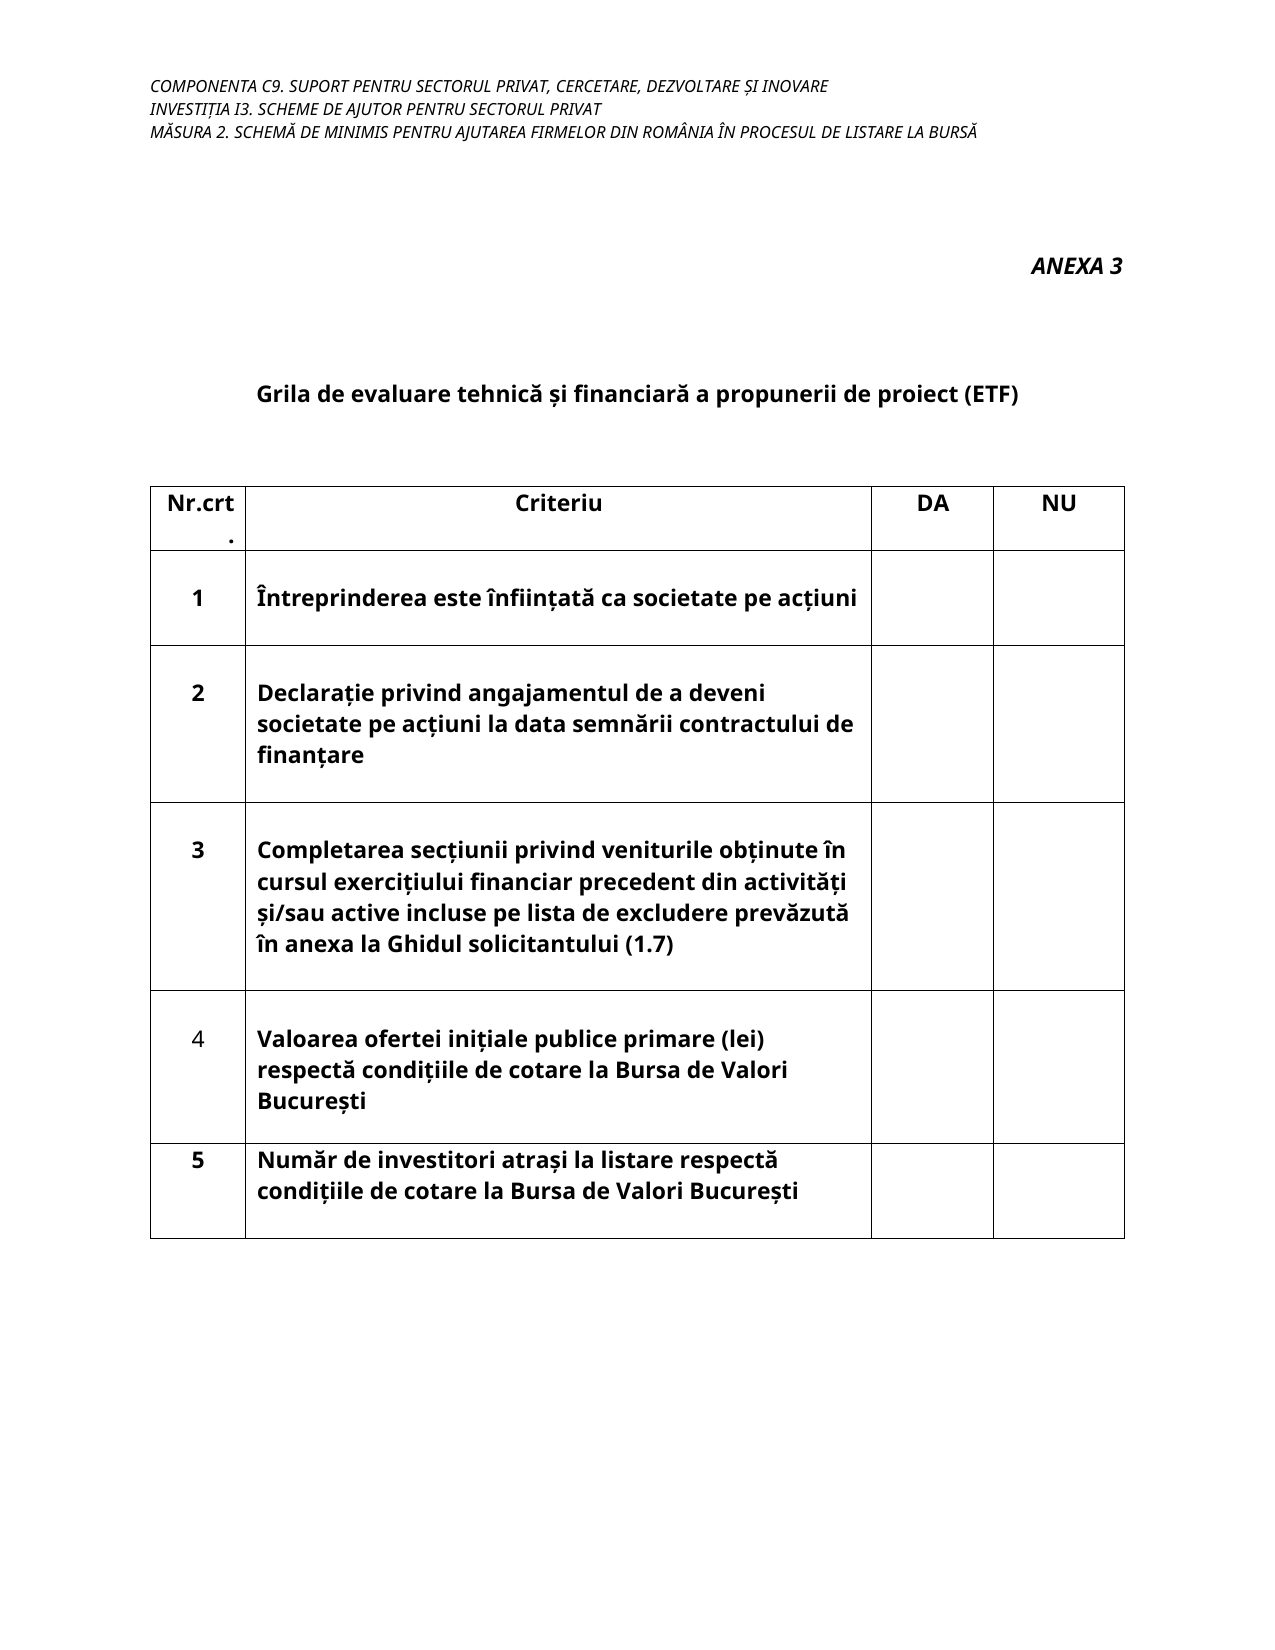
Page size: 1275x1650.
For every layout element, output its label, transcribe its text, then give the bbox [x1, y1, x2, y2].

table_header Criteriu [246, 487, 871, 550]
table_cell 3 [151, 803, 245, 990]
table_cell [994, 803, 1124, 990]
table_cell 2 [151, 646, 245, 802]
table_cell [994, 551, 1124, 644]
table_cell [872, 803, 993, 990]
table_cell Număr de investitori atrași la listare respectă condițiile de cotare la Bursa de Valori București [246, 1144, 871, 1238]
text ANEXA 3 [150, 250, 1125, 281]
table_cell Declarație privind angajamentul de a deveni societate pe acțiuni la data semnării contractului de finanțare [246, 646, 871, 802]
table_cell 5 [151, 1144, 245, 1238]
table_cell [994, 646, 1124, 802]
table_cell [994, 991, 1124, 1143]
table_cell 1 [151, 551, 245, 644]
table_header DA [872, 487, 993, 550]
text Grila de evaluare tehnică și financiară a propunerii de proiect (ETF) [150, 378, 1125, 410]
table_cell 4 [151, 991, 245, 1143]
table_cell [872, 646, 993, 802]
table_cell [872, 551, 993, 644]
table_header Nr.crt. [151, 487, 245, 550]
table_cell Întreprinderea este înființată ca societate pe acțiuni [246, 551, 871, 644]
table_cell [872, 1144, 993, 1238]
table_cell Completarea secțiunii privind veniturile obținute în cursul exercițiului financiar precedent din activități și/sau active incluse pe lista de excludere prevăzută în anexa la Ghidul solicitantului (1.7) [246, 803, 871, 990]
table_cell [994, 1144, 1124, 1238]
table_cell [872, 991, 993, 1143]
table_header NU [994, 487, 1124, 550]
table_cell Valoarea ofertei inițiale publice primare (lei) respectă condițiile de cotare la Bursa de Valori București [246, 991, 871, 1143]
